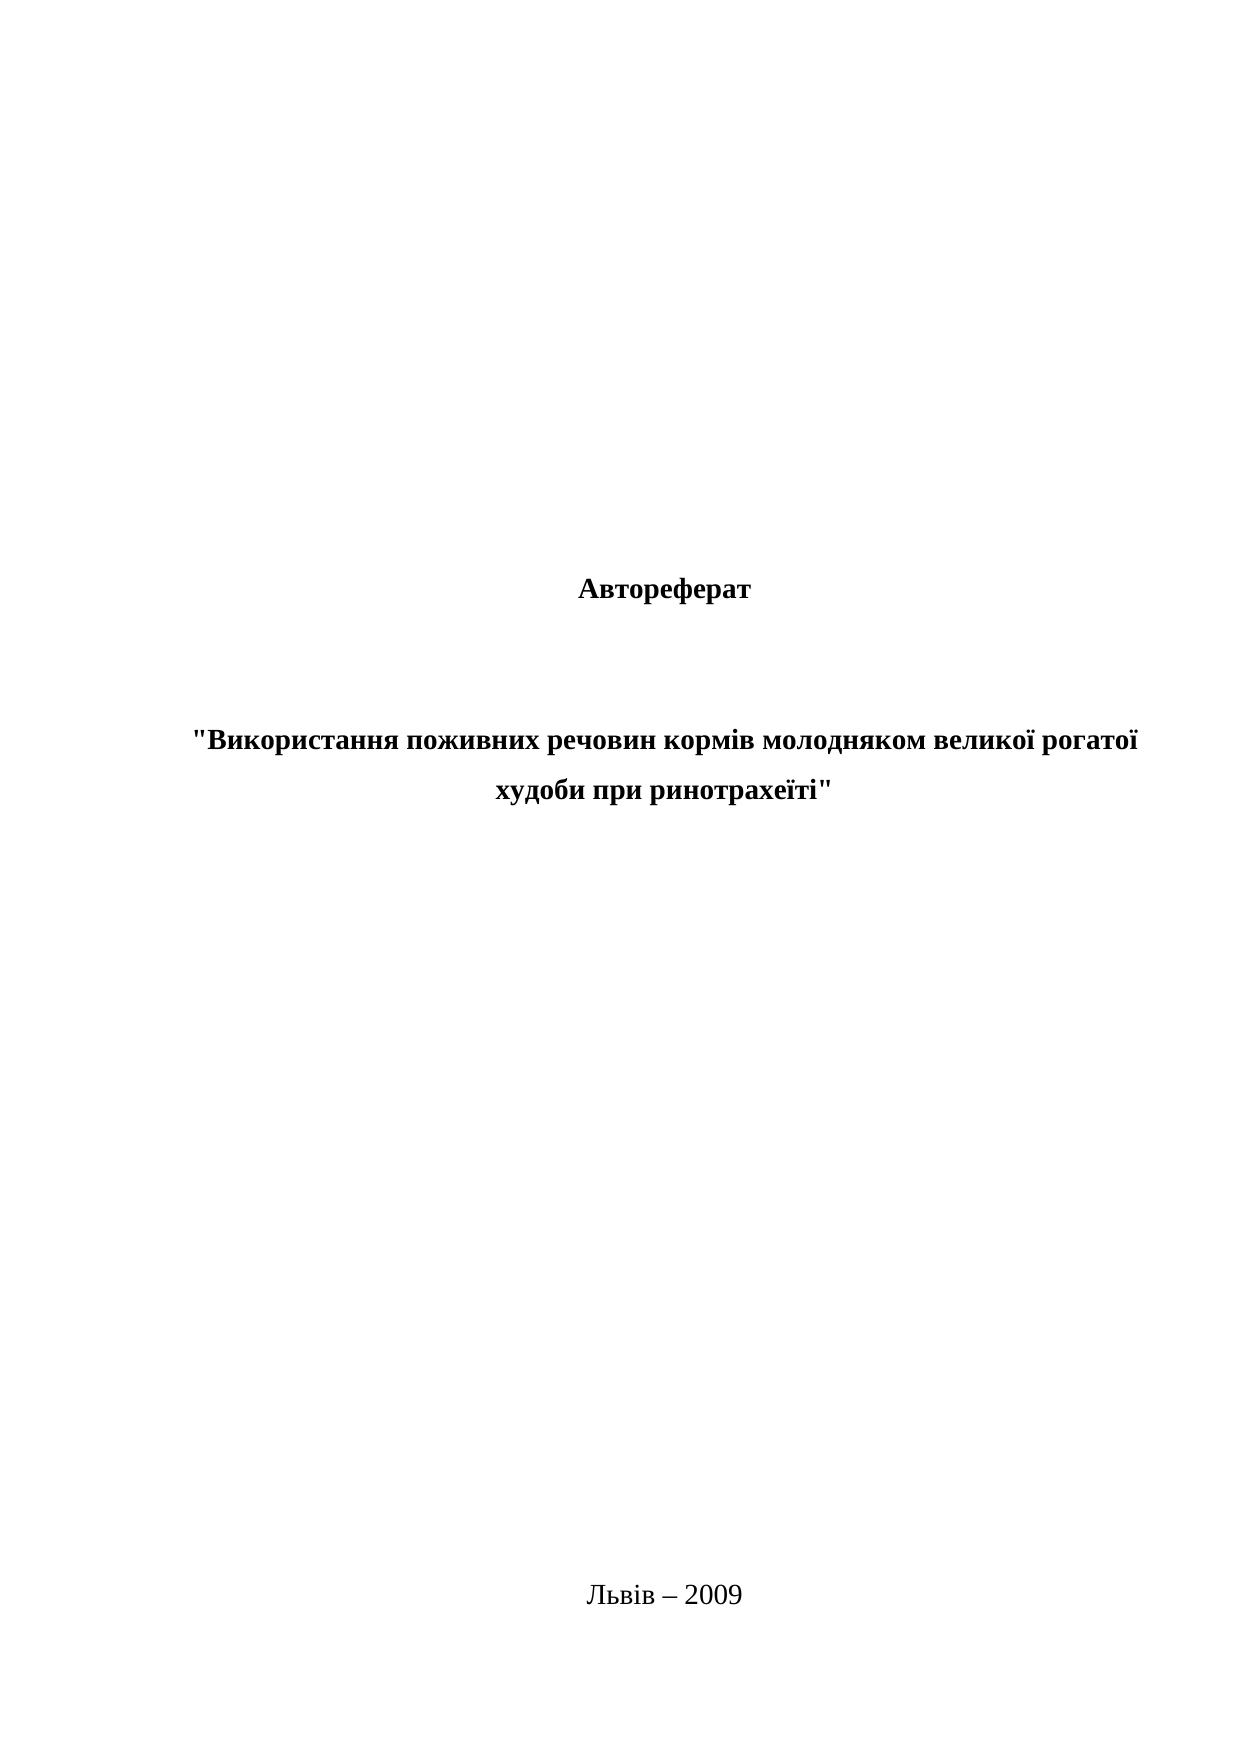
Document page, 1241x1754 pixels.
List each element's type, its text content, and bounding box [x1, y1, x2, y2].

text "Використання поживних речовин кормів молодняком великої рогатої худоби при ринотрахеїті" [177, 722, 1152, 806]
text Львів – 2009 [177, 1577, 1152, 1611]
text Автореферат [177, 571, 1152, 604]
